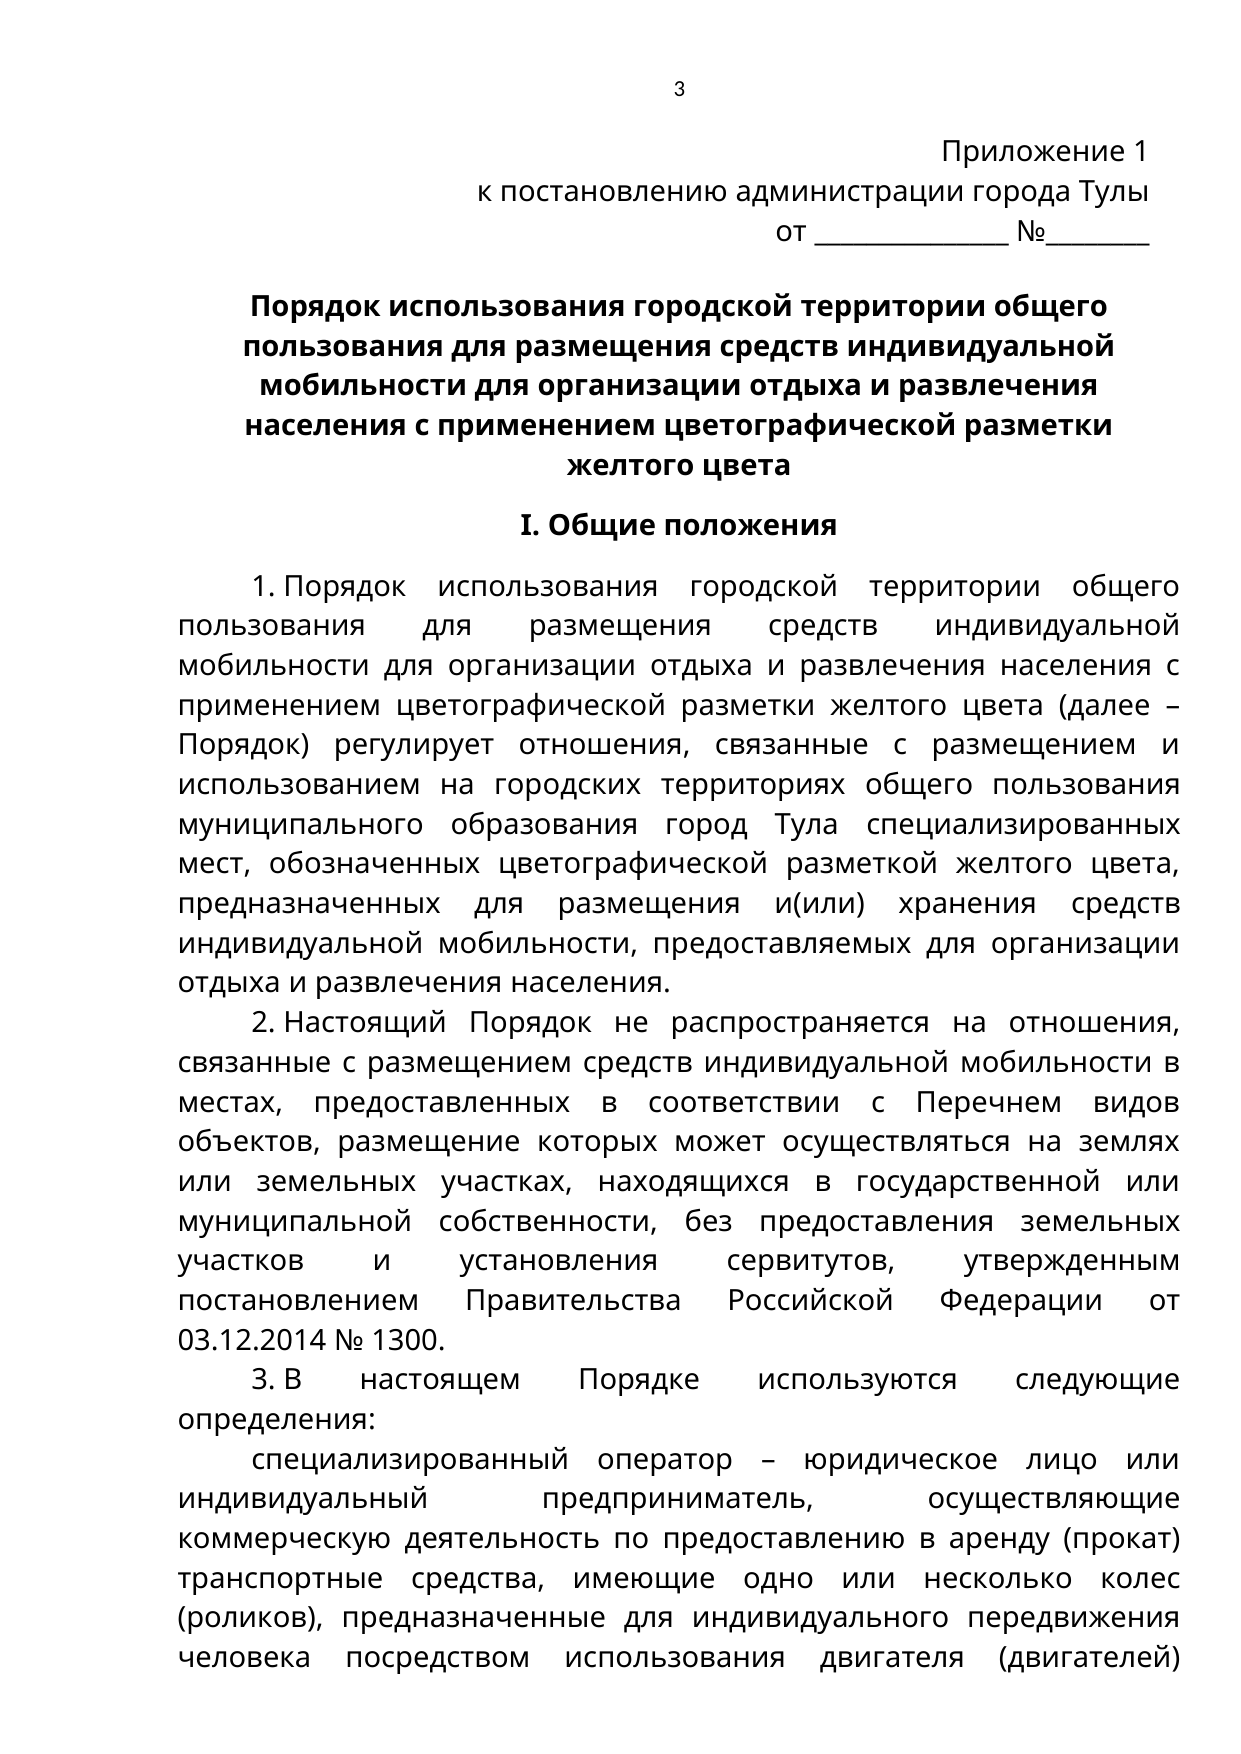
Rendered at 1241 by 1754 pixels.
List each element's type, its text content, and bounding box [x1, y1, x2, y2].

list Настоящий Порядок не распространяется на отношения, связанные с размещением средств индивидуальной мобильности в местах, предоставленных в соответствии с Перечнем видов объектов, размещение которых может осуществляться на землях или земельных участках, находящихся в государственной или муниципальной собственности, без предоставления земельных участков и установления сервитутов, утвержденным постановлением Правительства Российской Федерации от 03.12.2014 № 1300. [177, 1001, 1181, 1359]
list Порядок использования городской территории общего пользования для размещения средств индивидуальной мобильности для организации отдыха и развлечения населения с применением цветографической разметки желтого цвета [177, 285, 1181, 483]
list к постановлению администрации города Тулы [274, 170, 1149, 210]
list от _______________ №________ [274, 210, 1149, 249]
list Общие положения [177, 504, 1181, 544]
list В настоящем Порядке используются следующие определения: [177, 1359, 1181, 1438]
list Приложение 1 [274, 130, 1149, 170]
list Порядок использования городской территории общего пользования для размещения средств индивидуальной мобильности для организации отдыха и развлечения населения с применением цветографической разметки желтого цвета (далее – Порядок) регулирует отношения, связанные с размещением и использованием на городских территориях общего пользования муниципального образования город Тула специализированных мест, обозначенных цветографической разметкой желтого цвета, предназначенных для размещения и(или) хранения средств индивидуальной мобильности, предоставляемых для организации отдыха и развлечения населения. [177, 565, 1181, 1001]
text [177, 1438, 1181, 1676]
